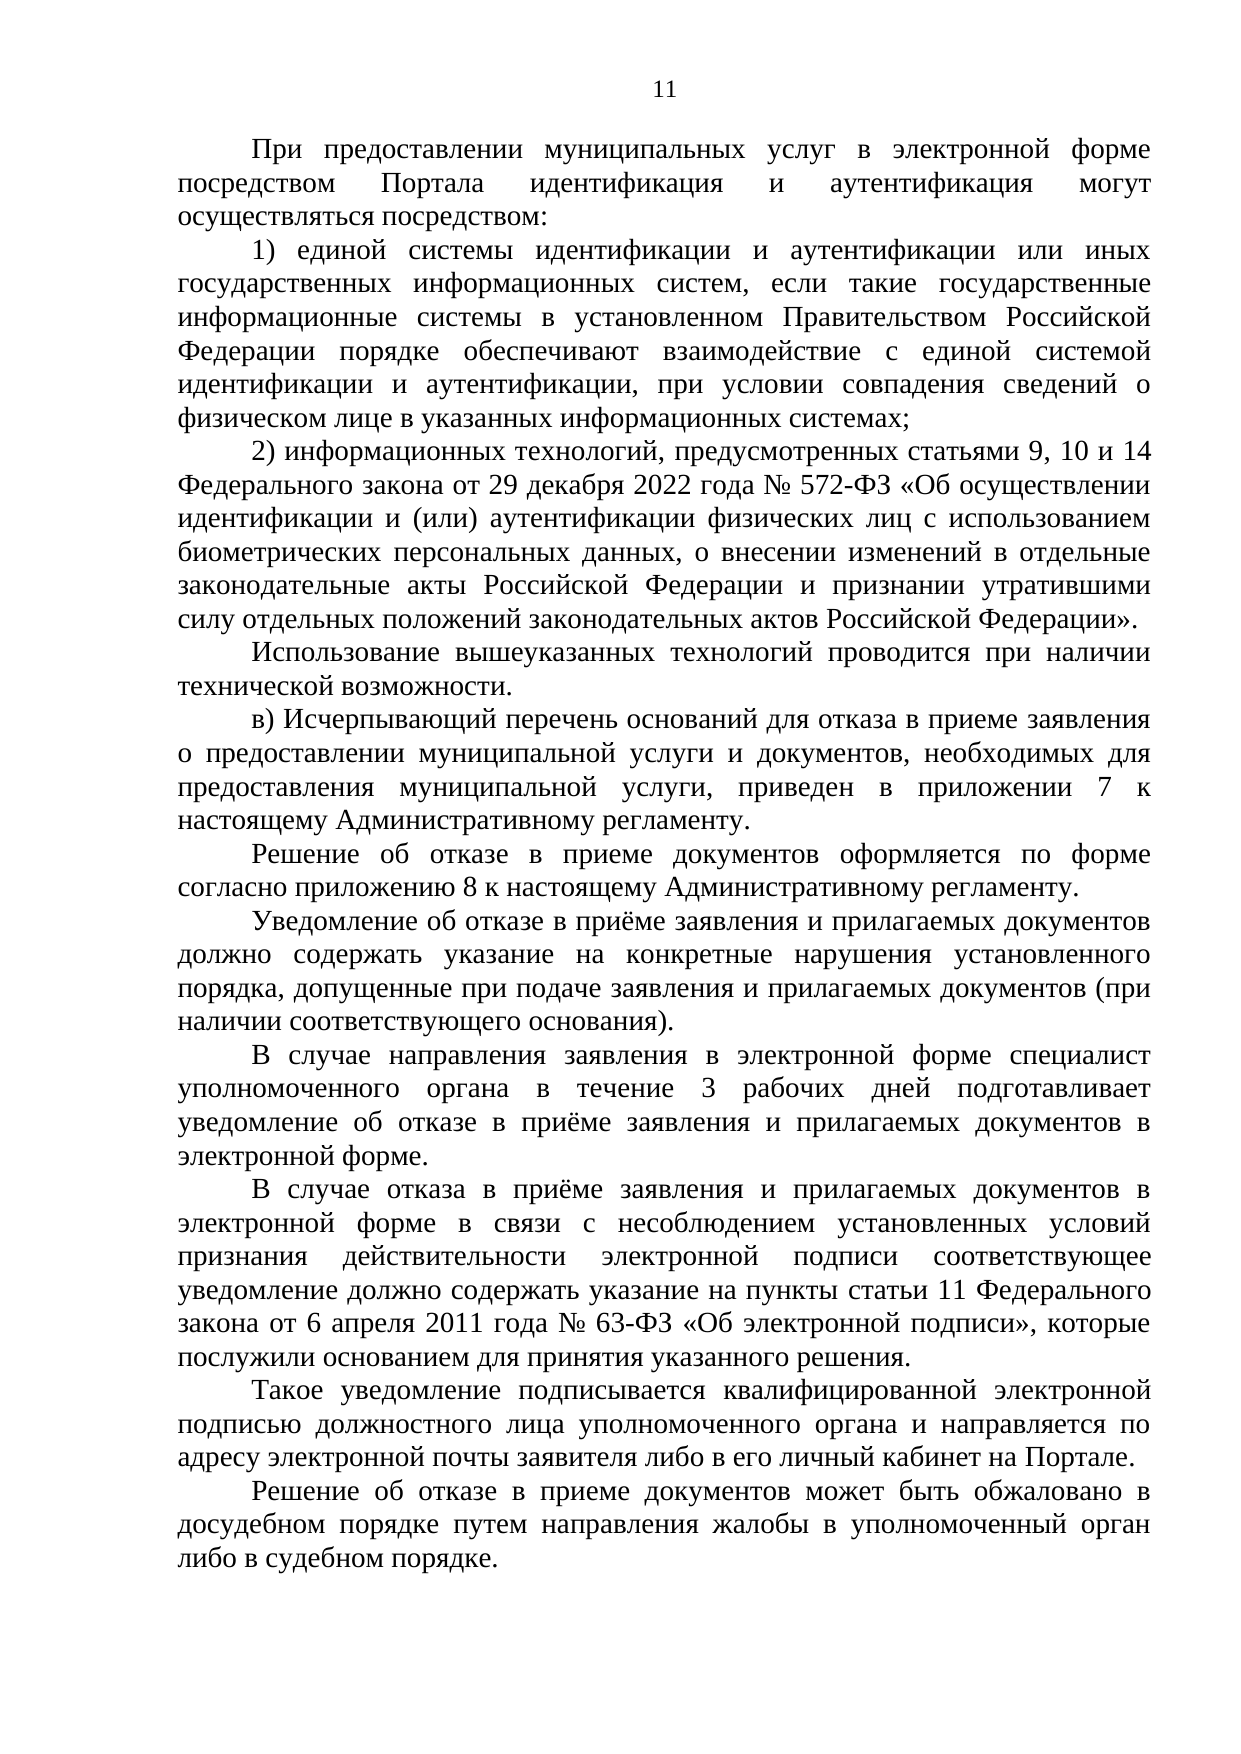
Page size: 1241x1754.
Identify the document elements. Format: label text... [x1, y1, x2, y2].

text Уведомление об отказе в приёме заявления и прилагаемых документов должно содержать указание на конкретные нарушения установленного порядка, допущенные при подаче заявления и прилагаемых документов (при наличии соответствующего основания). [177, 903, 1152, 1037]
text в) Исчерпывающий перечень оснований для отказа в приеме заявления о предоставлении муниципальной услуги и документов, необходимых для предоставления муниципальной услуги, приведен в приложении 7 к настоящему Административному регламенту. [177, 702, 1152, 836]
text 2) информационных технологий, предусмотренных статьями 9, 10 и 14 Федерального закона от 29 декабря 2022 года № 572-ФЗ «Об осуществлении идентификации и (или) аутентификации физических лиц с использованием биометрических персональных данных, о внесении изменений в отдельные законодательные акты Российской Федерации и признании утратившими силу отдельных положений законодательных актов Российской Федерации». [177, 433, 1152, 634]
text 1) единой системы идентификации и аутентификации или иных государственных информационных систем, если такие государственные информационные системы в установленном Правительством Российской Федерации порядке обеспечивают взаимодействие с единой системой идентификации и аутентификации, при условии совпадения сведений о физическом лице в указанных информационных системах; [177, 232, 1152, 433]
text Такое уведомление подписывается квалифицированной электронной подписью должностного лица уполномоченного органа и направляется по адресу электронной почты заявителя либо в его личный кабинет на Портале. [177, 1372, 1152, 1473]
text Решение об отказе в приеме документов оформляется по форме согласно приложению 8 к настоящему Административному регламенту. [177, 836, 1152, 903]
text При предоставлении муниципальных услуг в электронной форме посредством Портала идентификация и аутентификация могут осуществляться посредством: [177, 131, 1152, 232]
text Использование вышеуказанных технологий проводится при наличии технической возможности. [177, 634, 1152, 702]
text В случае направления заявления в электронной форме специалист уполномоченного органа в течение 3 рабочих дней подготавливает уведомление об отказе в приёме заявления и прилагаемых документов в электронной форме. [177, 1037, 1152, 1171]
text В случае отказа в приёме заявления и прилагаемых документов в электронной форме в связи с несоблюдением установленных условий признания действительности электронной подписи соответствующее уведомление должно содержать указание на пункты статьи 11 Федерального закона от 6 апреля 2011 года № 63-ФЗ «Об электронной подписи», которые послужили основанием для принятия указанного решения. [177, 1171, 1152, 1372]
text Решение об отказе в приеме документов может быть обжаловано в досудебном порядке путем направления жалобы в уполномоченный орган либо в судебном порядке. [177, 1473, 1152, 1574]
